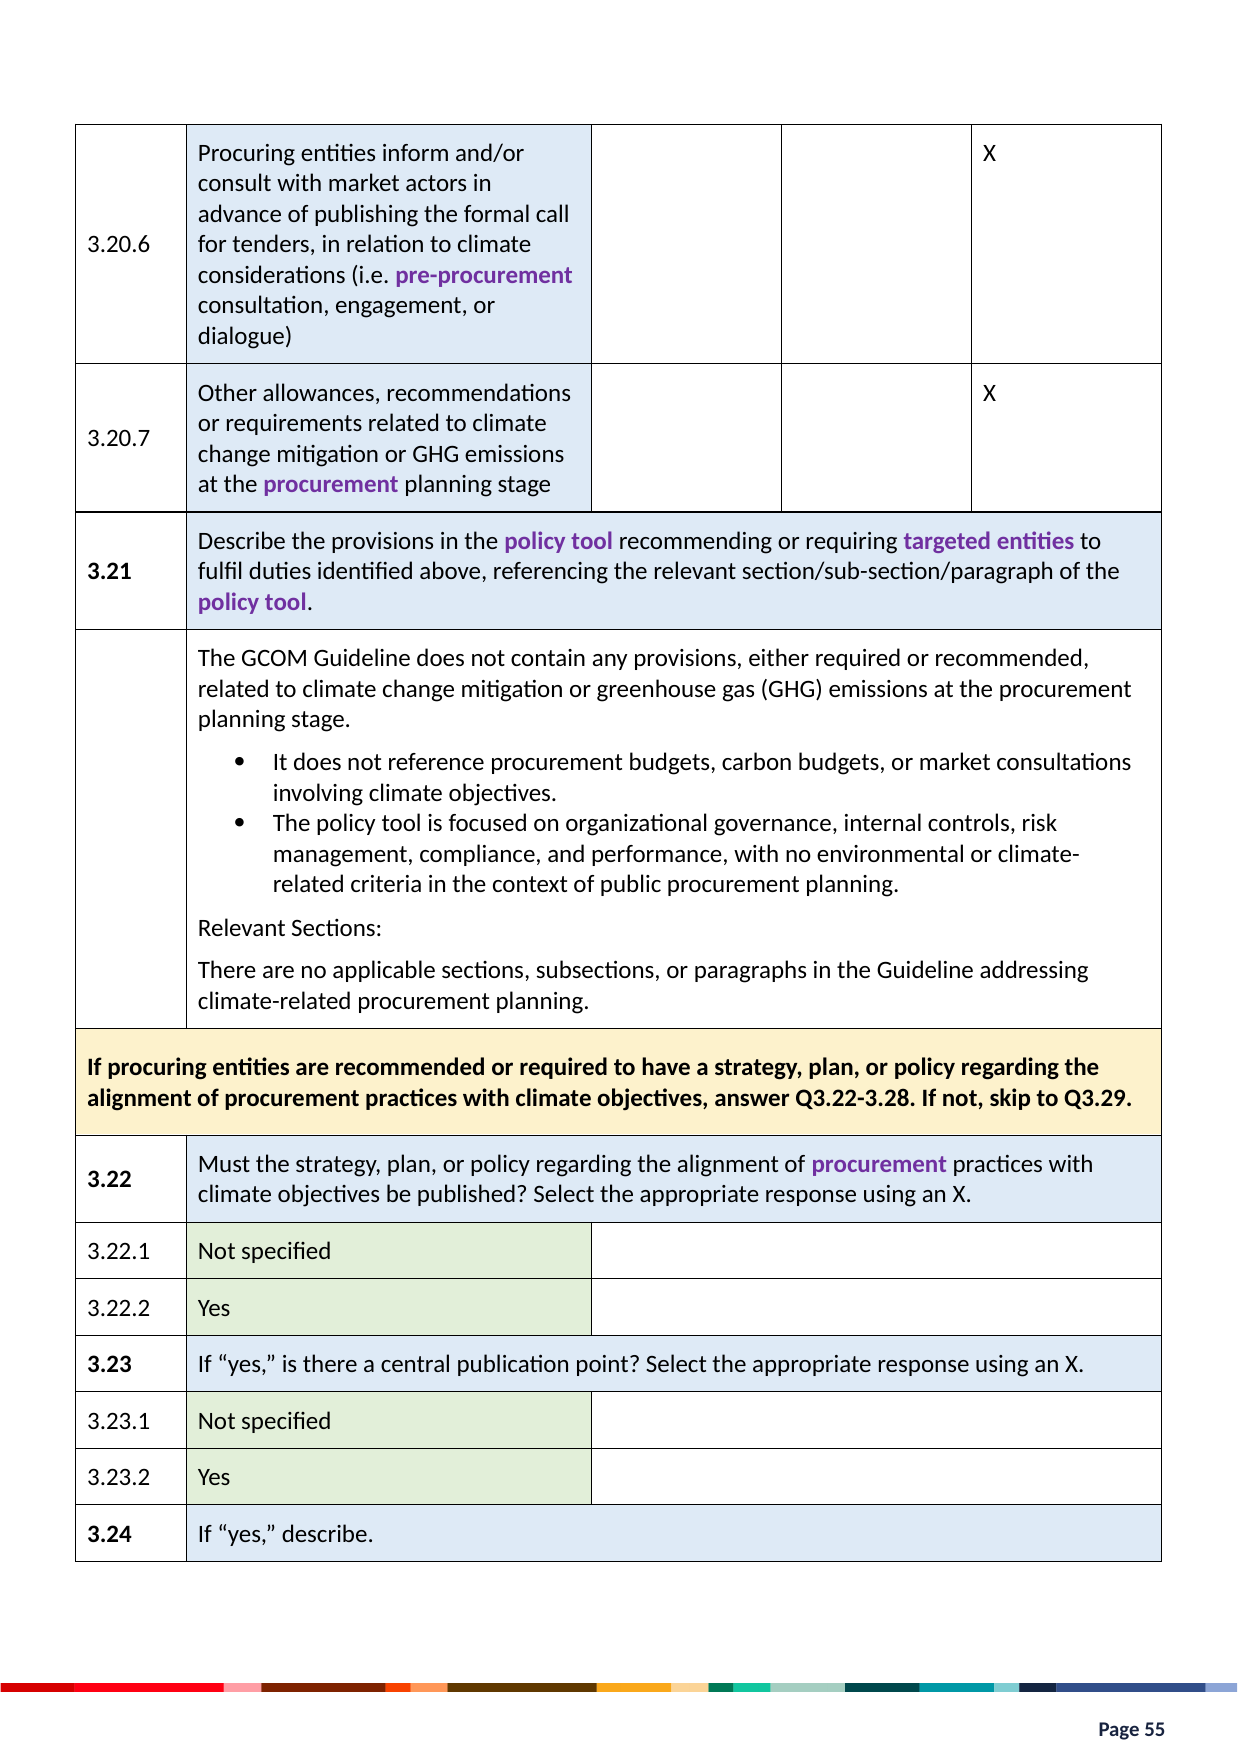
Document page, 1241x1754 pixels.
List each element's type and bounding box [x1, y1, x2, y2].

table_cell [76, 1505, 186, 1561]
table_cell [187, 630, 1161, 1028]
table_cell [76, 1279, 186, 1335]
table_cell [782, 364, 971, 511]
picture [0, 1683, 1236, 1692]
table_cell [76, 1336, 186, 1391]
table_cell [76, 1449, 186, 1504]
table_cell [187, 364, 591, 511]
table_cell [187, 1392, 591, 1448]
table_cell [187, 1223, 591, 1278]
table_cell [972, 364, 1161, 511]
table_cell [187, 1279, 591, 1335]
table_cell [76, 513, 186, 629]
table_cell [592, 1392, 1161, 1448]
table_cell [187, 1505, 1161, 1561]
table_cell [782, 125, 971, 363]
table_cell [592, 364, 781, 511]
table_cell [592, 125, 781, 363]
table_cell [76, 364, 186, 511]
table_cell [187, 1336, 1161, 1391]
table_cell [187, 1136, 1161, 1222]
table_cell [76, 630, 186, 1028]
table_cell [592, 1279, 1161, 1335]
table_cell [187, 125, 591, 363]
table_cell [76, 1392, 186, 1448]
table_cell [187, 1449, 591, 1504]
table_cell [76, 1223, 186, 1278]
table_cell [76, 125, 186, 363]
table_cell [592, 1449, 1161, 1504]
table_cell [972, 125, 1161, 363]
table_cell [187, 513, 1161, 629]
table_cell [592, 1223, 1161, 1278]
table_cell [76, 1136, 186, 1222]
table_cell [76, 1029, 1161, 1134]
